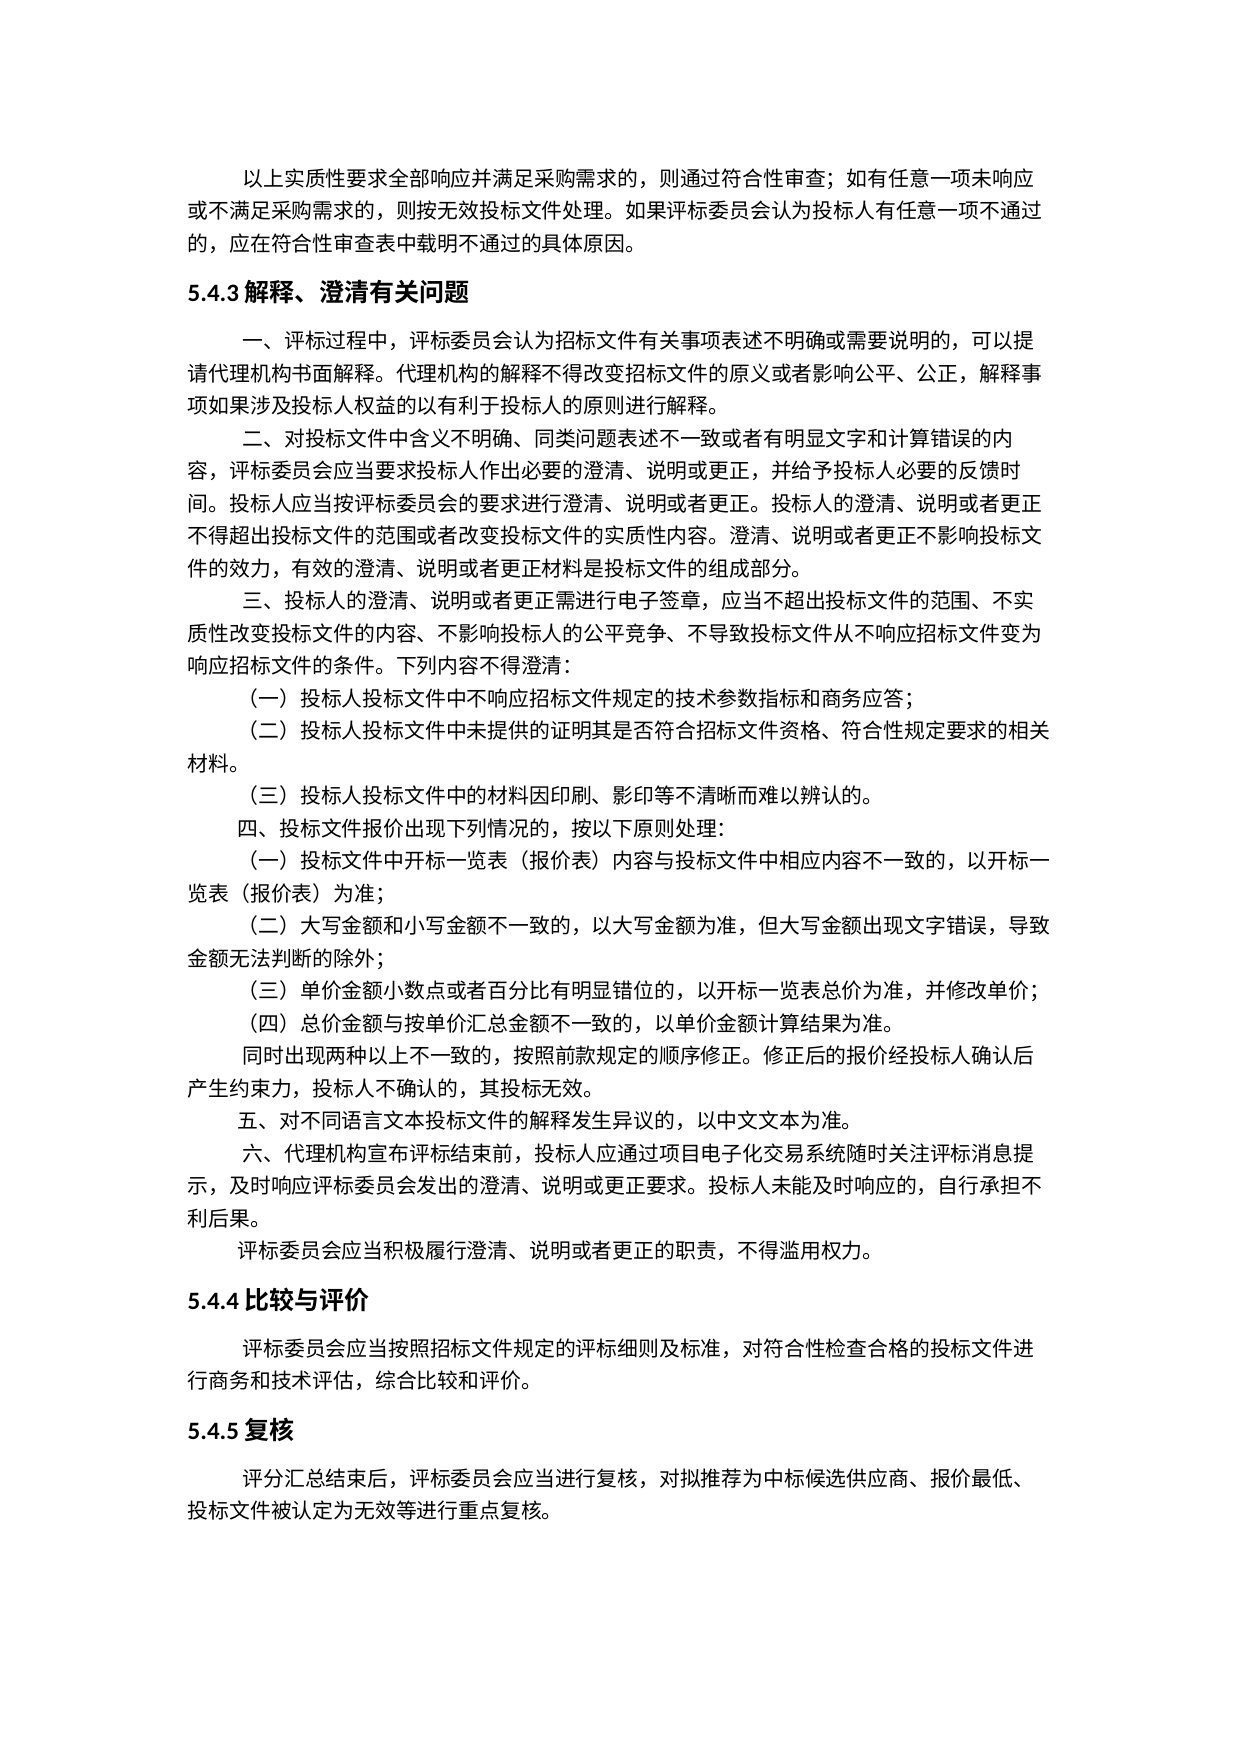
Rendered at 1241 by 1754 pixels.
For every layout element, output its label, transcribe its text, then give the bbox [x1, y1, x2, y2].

text 六、代理机构宣布评标结束前，投标人应通过项目电子化交易系统随时关注评标消息提示，及时响应评标委员会发出的澄清、说明或更正要求。投标人未能及时响应的，自行承担不利后果。 [187, 1137, 1053, 1234]
text 评标委员会应当积极履行澄清、说明或者更正的职责，不得滥用权力。 [187, 1234, 1053, 1267]
text 三、投标人的澄清、说明或者更正需进行电子签章，应当不超出投标文件的范围、不实质性改变投标文件的内容、不影响投标人的公平竞争、不导致投标文件从不响应招标文件变为响应招标文件的条件。下列内容不得澄清： [187, 584, 1053, 682]
text 5.4.3解释、澄清有关问题 [187, 259, 1053, 324]
text 四、投标文件报价出现下列情况的，按以下原则处理： [187, 812, 1053, 844]
text 五、对不同语言文本投标文件的解释发生异议的，以中文文本为准。 [187, 1104, 1053, 1137]
text 5.4.5复核 [187, 1397, 1053, 1462]
text 5.4.4比较与评价 [187, 1267, 1053, 1332]
text （二）大写金额和小写金额不一致的，以大写金额为准，但大写金额出现文字错误，导致金额无法判断的除外； [187, 909, 1053, 974]
text （三）投标人投标文件中的材料因印刷、影印等不清晰而难以辨认的。 [187, 779, 1053, 812]
text （四）总价金额与按单价汇总金额不一致的，以单价金额计算结果为准。 [187, 1007, 1053, 1039]
text （三）单价金额小数点或者百分比有明显错位的，以开标一览表总价为准，并修改单价； [187, 974, 1053, 1007]
text 一、评标过程中，评标委员会认为招标文件有关事项表述不明确或需要说明的，可以提请代理机构书面解释。代理机构的解释不得改变招标文件的原义或者影响公平、公正，解释事项如果涉及投标人权益的以有利于投标人的原则进行解释。 [187, 324, 1053, 422]
text 同时出现两种以上不一致的，按照前款规定的顺序修正。修正后的报价经投标人确认后产生约束力，投标人不确认的，其投标无效。 [187, 1039, 1053, 1104]
text 二、对投标文件中含义不明确、同类问题表述不一致或者有明显文字和计算错误的内容，评标委员会应当要求投标人作出必要的澄清、说明或更正，并给予投标人必要的反馈时间。投标人应当按评标委员会的要求进行澄清、说明或者更正。投标人的澄清、说明或者更正不得超出投标文件的范围或者改变投标文件的实质性内容。澄清、说明或者更正不影响投标文件的效力，有效的澄清、说明或者更正材料是投标文件的组成部分。 [187, 422, 1053, 584]
text 评标委员会应当按照招标文件规定的评标细则及标准，对符合性检查合格的投标文件进行商务和技术评估，综合比较和评价。 [187, 1332, 1053, 1397]
text （一）投标人投标文件中不响应招标文件规定的技术参数指标和商务应答； [187, 682, 1053, 714]
text （二）投标人投标文件中未提供的证明其是否符合招标文件资格、符合性规定要求的相关材料。 [187, 714, 1053, 779]
text 以上实质性要求全部响应并满足采购需求的，则通过符合性审查；如有任意一项未响应或不满足采购需求的，则按无效投标文件处理。如果评标委员会认为投标人有任意一项不通过的，应在符合性审查表中载明不通过的具体原因。 [187, 162, 1053, 259]
text （一）投标文件中开标一览表（报价表）内容与投标文件中相应内容不一致的，以开标一览表（报价表）为准； [187, 844, 1053, 909]
text 评分汇总结束后，评标委员会应当进行复核，对拟推荐为中标候选供应商、报价最低、投标文件被认定为无效等进行重点复核。 [187, 1462, 1053, 1527]
